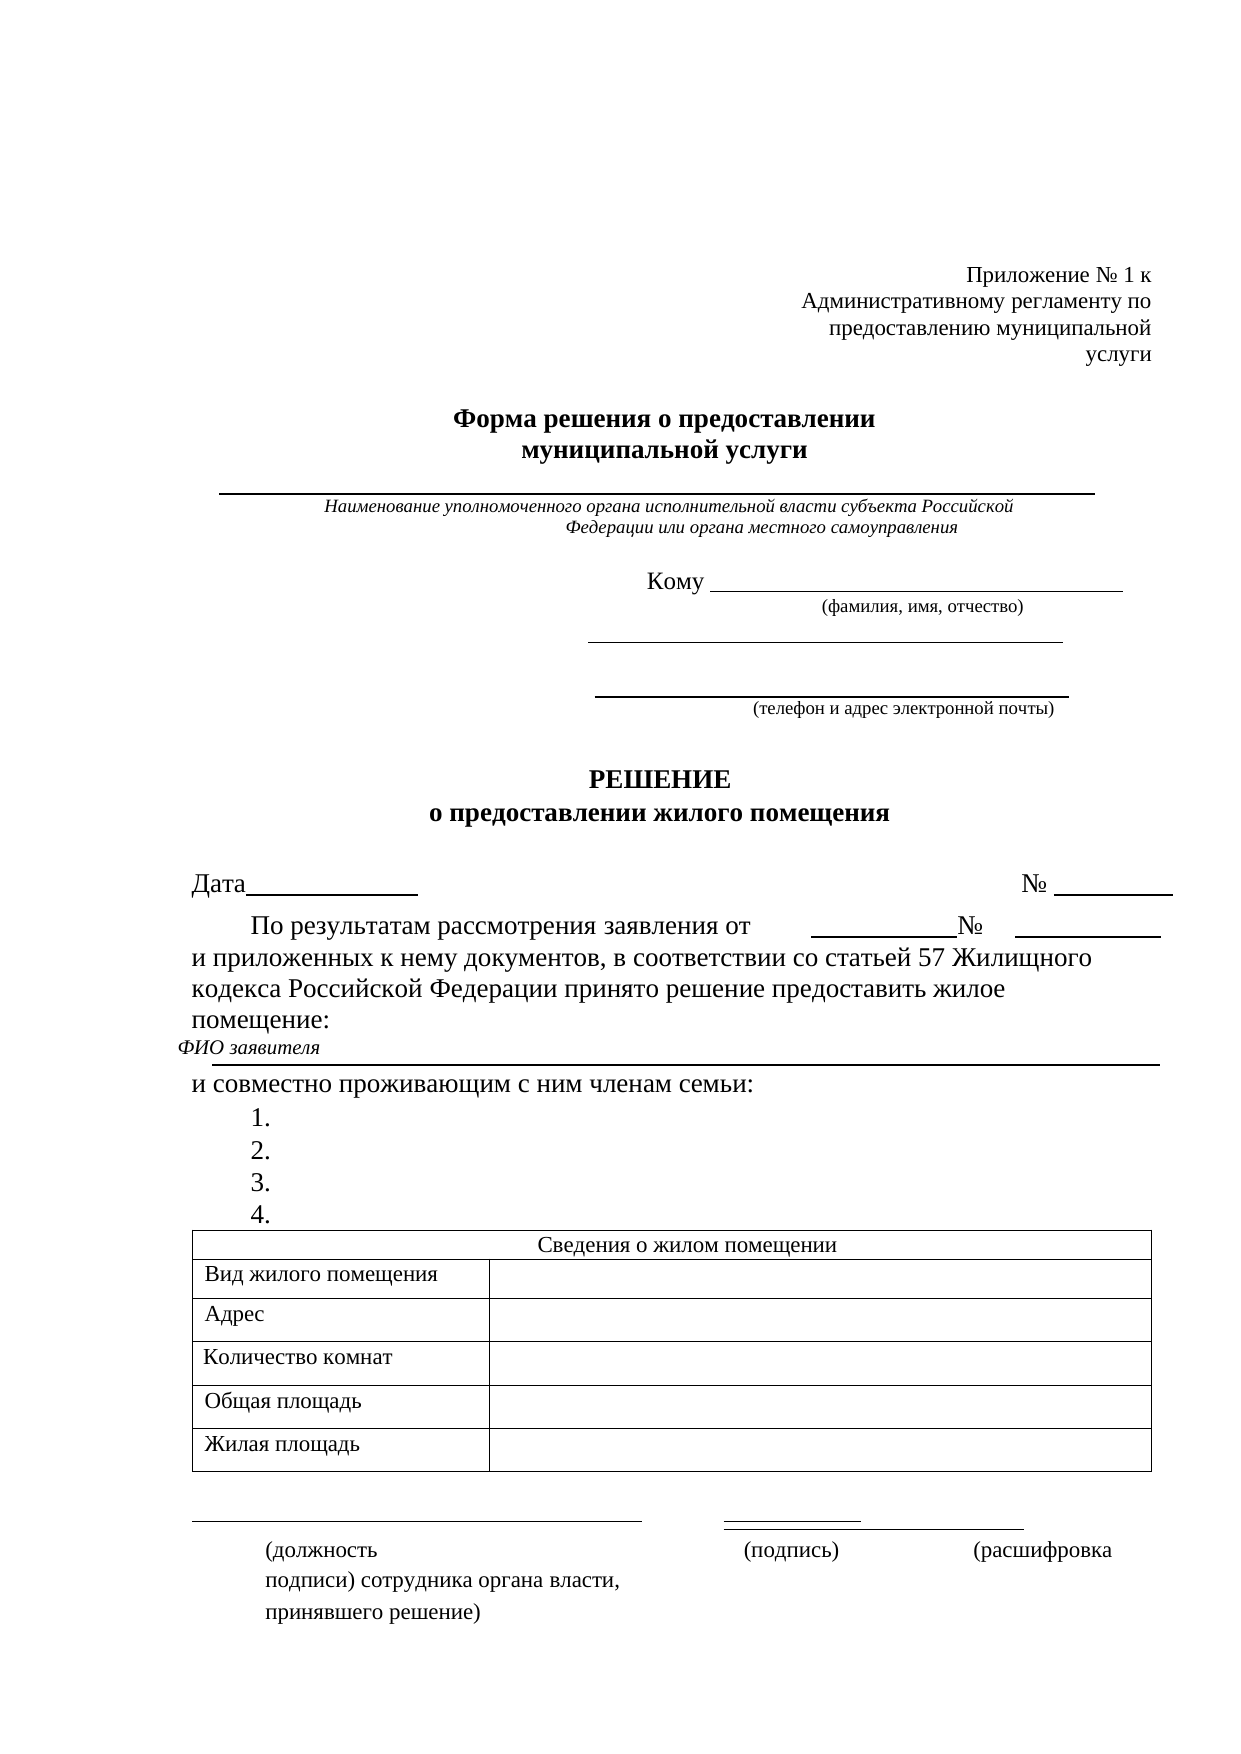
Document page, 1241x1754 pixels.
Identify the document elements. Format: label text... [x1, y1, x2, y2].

table_cell Общая площадь [193, 1386, 489, 1427]
text принявшего решение) [265, 1596, 1152, 1625]
text муниципальной услуги [177, 433, 1151, 464]
table_cell Адрес [193, 1299, 489, 1341]
text Приложение № 1 к Административному регламенту по предоставлению муниципальной услуги [779, 261, 1151, 366]
table_cell [490, 1260, 1151, 1298]
text (фамилия, имя, отчество) [822, 595, 1152, 616]
table_cell [490, 1429, 1151, 1471]
text 2. [250, 1133, 1152, 1166]
text Кому [647, 566, 1152, 594]
text 3. [250, 1166, 1152, 1197]
text 4. [250, 1198, 1152, 1229]
table_cell [490, 1342, 1151, 1385]
text (телефон и адрес электронной почты) [753, 692, 1152, 719]
table_cell [490, 1386, 1151, 1427]
text Форма решения о предоставлении [177, 402, 1151, 433]
text и приложенных к нему документов, в соответствии со статьей 57 Жилищного кодекса Российской Федерации принято решение предоставить жилое помещение: [191, 941, 1116, 1034]
table_cell [490, 1299, 1151, 1341]
text ФИО заявителя [177, 1035, 1152, 1059]
table_cell Вид жилого помещения [193, 1260, 489, 1298]
table_header Сведения о жилом помещении [193, 1231, 1151, 1258]
text РЕШЕНИЕ [192, 762, 1128, 796]
text и совместно проживающим с ним членам семьи: [191, 1059, 1152, 1099]
text Дата № [191, 867, 1152, 898]
text Наименование уполномоченного органа исполнительной власти субъекта Российской Федерации или органа местного самоуправления [324, 489, 1018, 538]
table_cell Жилая площадь [193, 1429, 489, 1471]
text 1. [250, 1099, 1152, 1133]
text о предоставлении жилого помещения [192, 796, 1128, 827]
text По результатам рассмотрения заявления от № [250, 908, 1152, 941]
text (должность (подпись) (расшифровка подписи) сотрудника органа власти, [265, 1536, 1118, 1592]
table_cell Количество комнат [193, 1342, 489, 1385]
